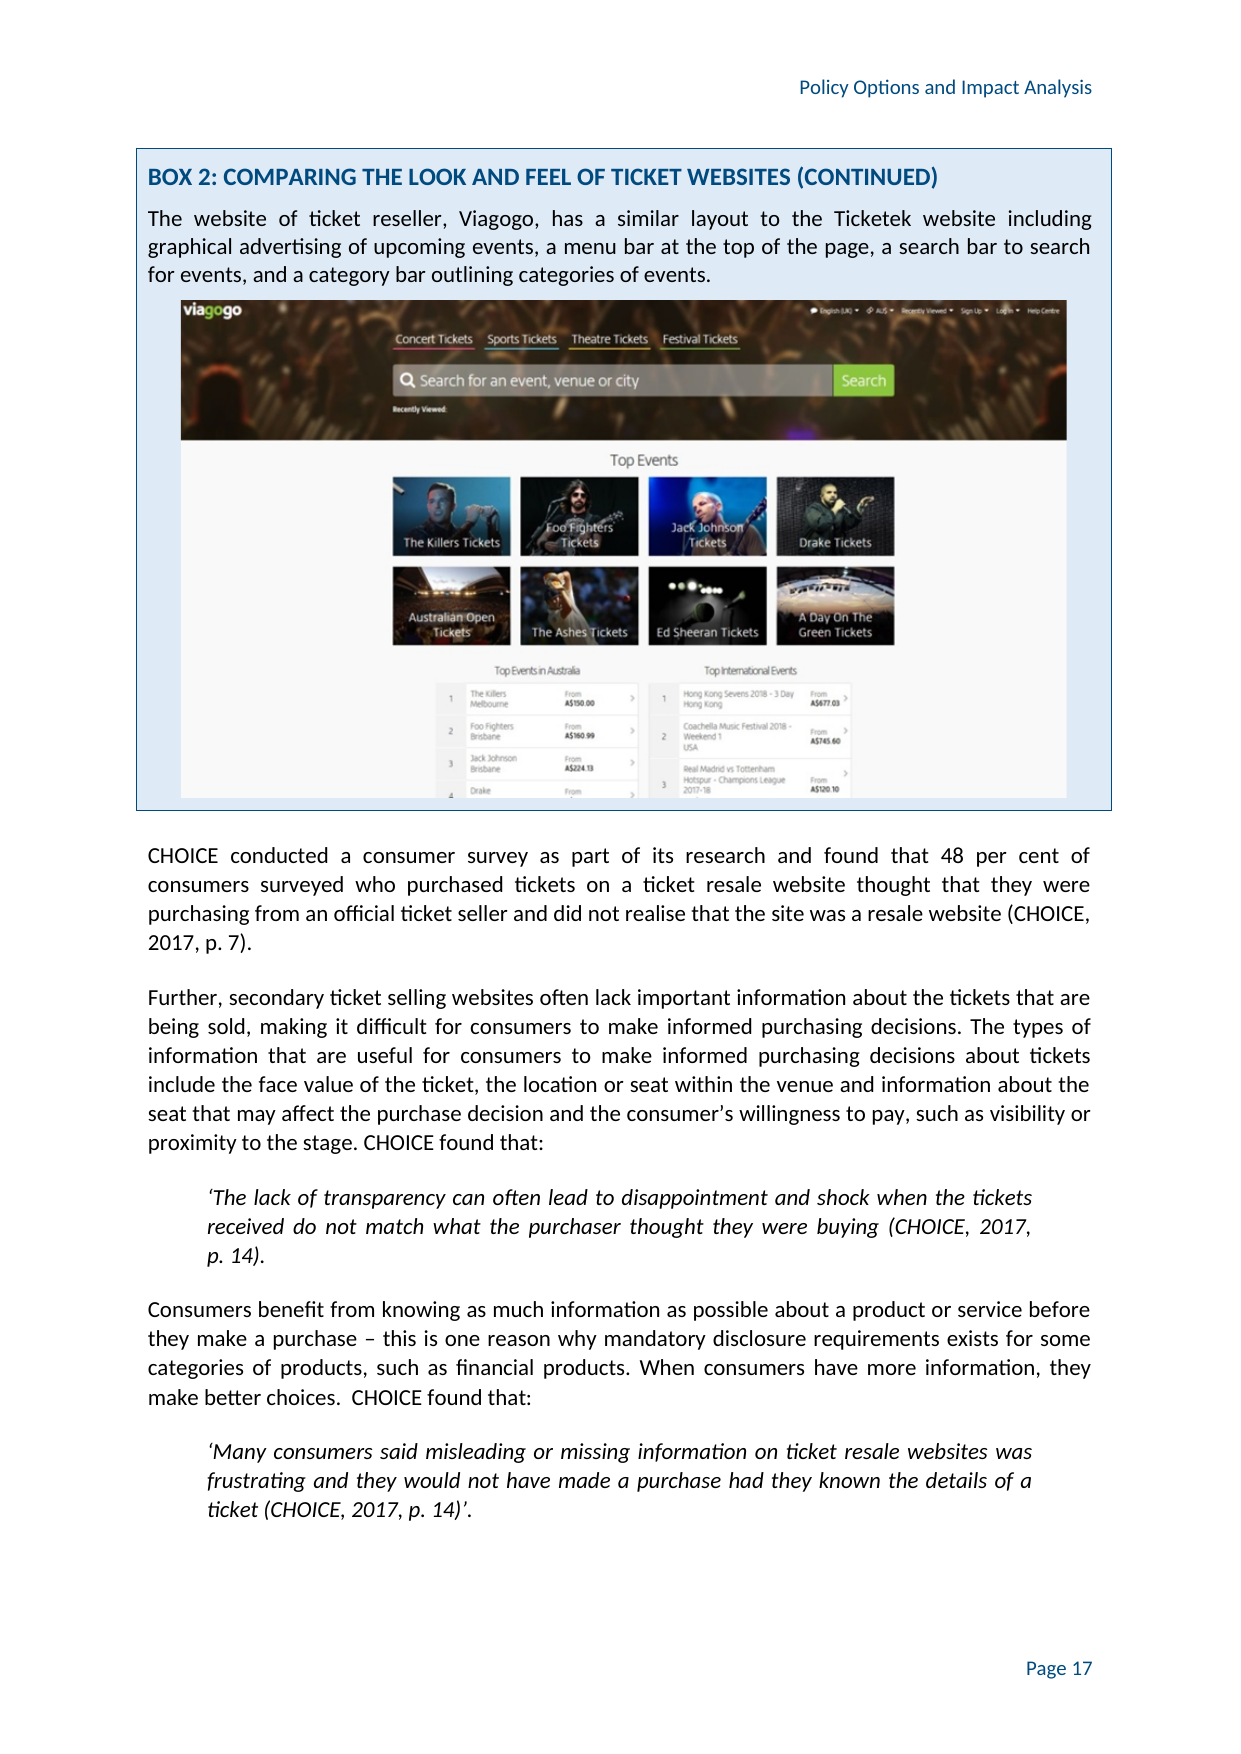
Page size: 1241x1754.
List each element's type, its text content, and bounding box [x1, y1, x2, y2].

text CHOICE conducted a consumer survey as part of its research and found that 48 per cent of consumers surveyed who purchased tickets on a ticket resale website thought that they were purchasing from an official ticket seller and did not realise that the site was a resale website (CHOICE, 2017, p. 7). [148, 840, 1092, 957]
text ‘The lack of transparency can often lead to disappointment and shock when the tickets received do not match what the purchaser thought they were buying (CHOICE, 2017, p. 14). [207, 1182, 1033, 1269]
text Consumers benefit from knowing as much information as possible about a product or service before they make a purchase – this is one reason why mandatory disclosure requirements exists for some categories of products, such as financial products. When consumers have more information, they make better choices. CHOICE found that: [148, 1294, 1092, 1411]
text ‘Many consumers said misleading or missing information on ticket resale websites was frustrating and they would not have made a purchase had they known the details of a ticket (CHOICE, 2017, p. 14)’. [207, 1436, 1033, 1523]
picture [180, 300, 1067, 798]
text Further, secondary ticket selling websites often lack important information about the tickets that are being sold, making it difficult for consumers to make informed purchasing decisions. The types of information that are useful for consumers to make informed purchasing decisions about tickets include the face value of the ticket, the location or seat within the venue and information about the seat that may affect the purchase decision and the consumer’s willingness to pay, such as visibility or proximity to the stage. CHOICE found that: [148, 982, 1092, 1157]
table_header Box 2: Comparing The Look and Feel of Ticket Websites (continued) The website of ticket reseller, Viagogo, has a similar layout to the Ticketek website including graphical advertising of upcoming events, a menu bar at the top of the page, a search bar to search for events, and a category bar outlining categories of events. [137, 149, 1111, 810]
